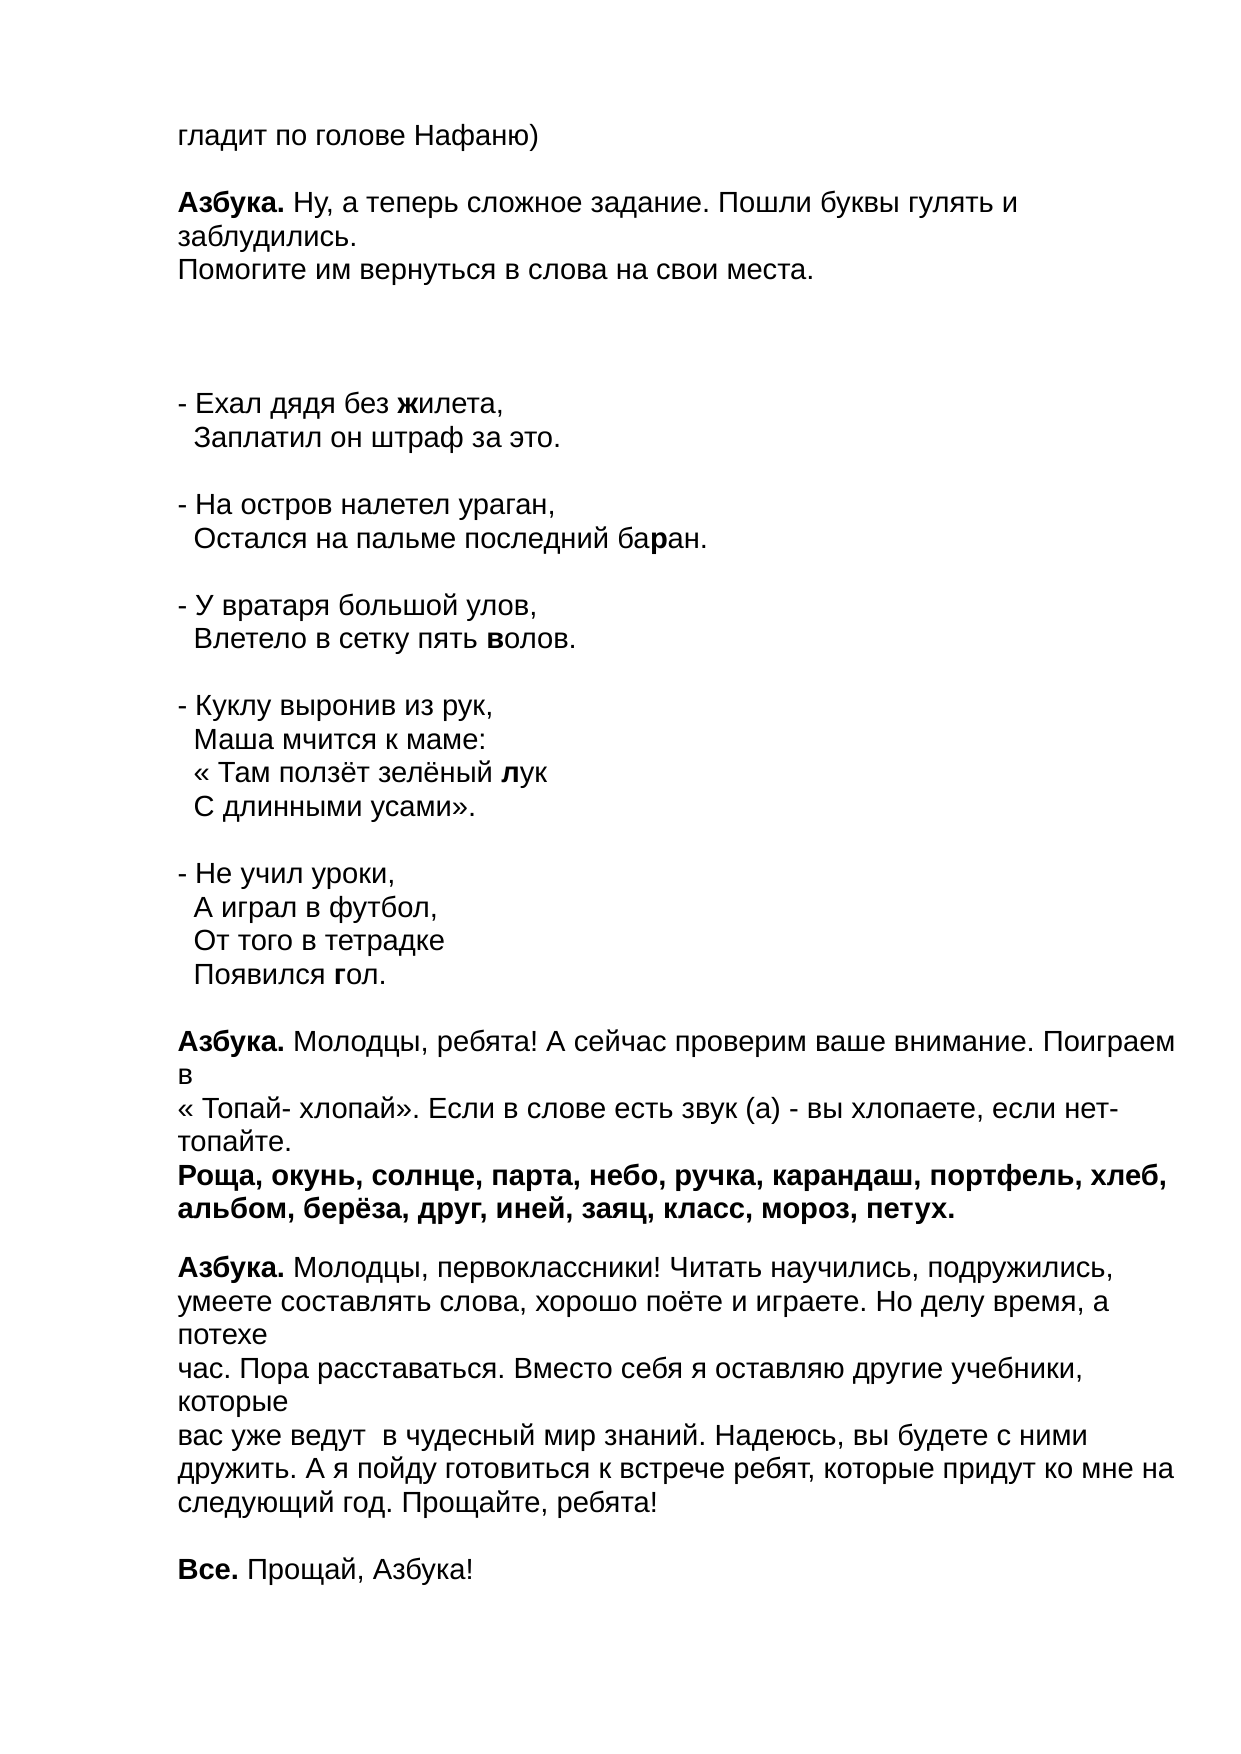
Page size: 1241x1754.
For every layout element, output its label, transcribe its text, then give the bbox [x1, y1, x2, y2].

text Появился гол. [177, 957, 1181, 990]
text От того в тетрадке [177, 923, 1181, 957]
text Азбука. Молодцы, первоклассники! Читать научились, подружились, умеете составлять слова, хорошо поёте и играете. Но делу время, а потехе [177, 1250, 1181, 1351]
text Помогите им вернуться в слова на свои места. [177, 252, 1181, 286]
text альбом, берёза, друг, иней, заяц, класс, мороз, петух. [177, 1191, 1181, 1225]
text Заплатил он штраф за это. [177, 420, 1181, 453]
text С длинными усами». [177, 789, 1181, 822]
text Маша мчится к маме: [177, 722, 1181, 755]
text Азбука. Молодцы, ребята! А сейчас проверим ваше внимание. Поиграем в [177, 1024, 1181, 1091]
text - На остров налетел ураган, [177, 487, 1181, 521]
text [177, 118, 1181, 152]
text вас уже ведут в чудесный мир знаний. Надеюсь, вы будете с ними дружить. А я пойду готовиться к встрече ребят, которые придут ко мне на следующий год. Прощайте, ребята! [177, 1418, 1181, 1518]
text Остался на пальме последний баран. [177, 521, 1181, 554]
text - У вратаря большой улов, [177, 588, 1181, 621]
text Азбука. Ну, а теперь сложное задание. Пошли буквы гулять и заблудились. [177, 185, 1181, 252]
text « Топай- хлопай». Если в слове есть звук (а) - вы хлопаете, если нет-топайте. [177, 1091, 1181, 1158]
text - Ехал дядя без жилета, [177, 386, 1181, 420]
text - Куклу выронив из рук, [177, 688, 1181, 722]
text « Там ползёт зелёный лук [177, 755, 1181, 789]
text час. Пора расставаться. Вместо себя я оставляю другие учебники, которые [177, 1351, 1181, 1418]
text Все. Прощай, Азбука! [177, 1552, 1181, 1586]
text А играл в футбол, [177, 889, 1181, 923]
text Влетело в сетку пять волов. [177, 621, 1181, 655]
text - Не учил уроки, [177, 856, 1181, 889]
text Роща, окунь, солнце, парта, небо, ручка, карандаш, портфель, хлеб, [177, 1158, 1181, 1191]
